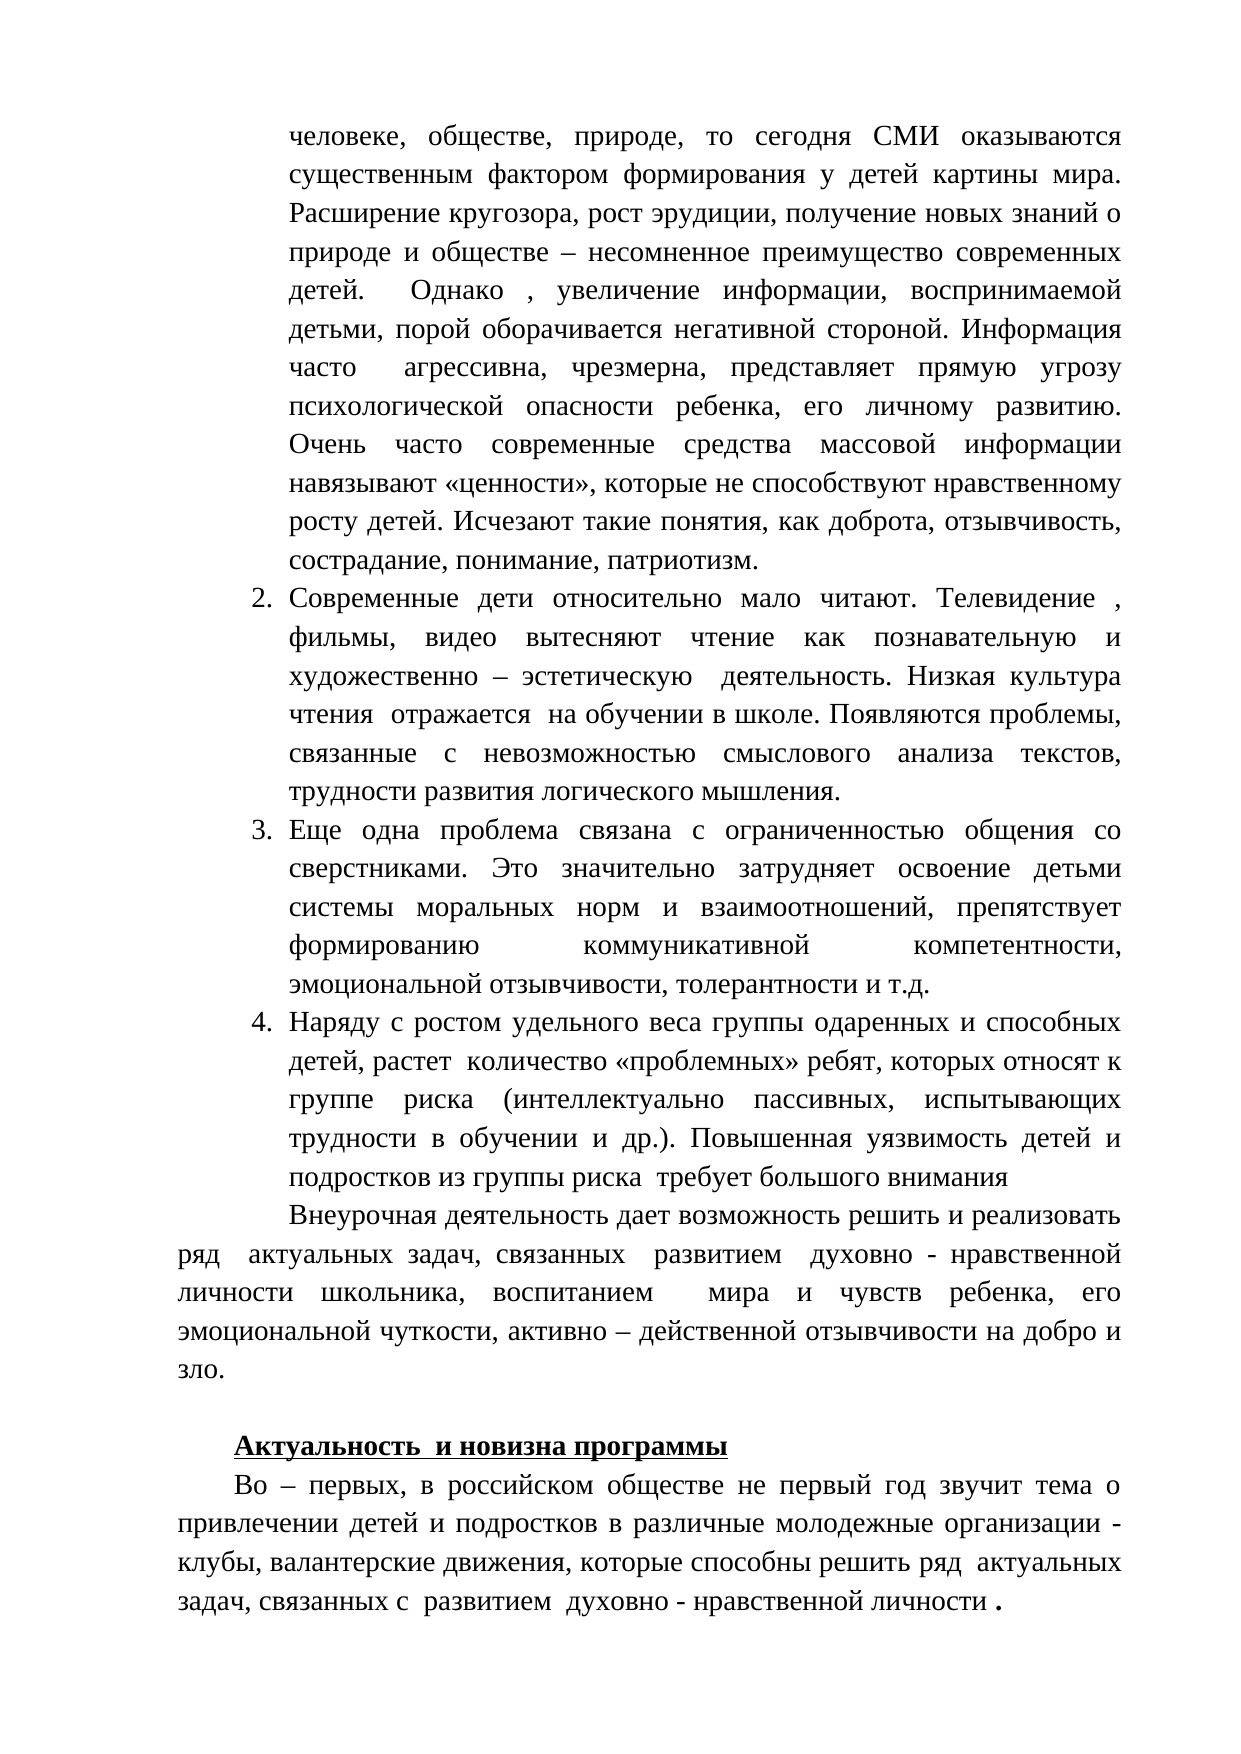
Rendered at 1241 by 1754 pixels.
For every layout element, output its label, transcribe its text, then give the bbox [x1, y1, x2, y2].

text Во – первых, в российском обществе не первый год звучит тема о привлечении детей и подростков в различные молодежные организации - клубы, валантерские движения, которые способны решить ряд актуальных задач, связанных с развитием духовно - нравственной личности . [177, 1467, 1122, 1616]
text Внеурочная деятельность дает возможность решить и реализовать ряд актуальных задач, связанных развитием духовно - нравственной личности школьника, воспитанием мира и чувств ребенка, его эмоциональной чуткости, активно – действенной отзывчивости на добро и зло. [177, 1197, 1122, 1385]
list Еще одна проблема связана с ограниченностью общения со сверстниками. Это значительно затрудняет освоение детьми системы моральных норм и взаимоотношений, препятствует формированию коммуникативной компетентности, эмоциональной отзывчивости, толерантности и т.д. [251, 812, 1122, 999]
list Современные дети относительно мало читают. Телевидение , фильмы, видео вытесняют чтение как познавательную и художественно – эстетическую деятельность. Низкая культура чтения отражается на обучении в школе. Появляются проблемы, связанные с невозможностью смыслового анализа текстов, трудности развития логического мышления. [251, 581, 1122, 807]
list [251, 118, 1122, 576]
text Актуальность и новизна программы [177, 1428, 1122, 1462]
list Наряду с ростом удельного веса группы одаренных и способных детей, растет количество «проблемных» ребят, которых относят к группе риска (интеллектуально пассивных, испытывающих трудности в обучении и др.). Повышенная уязвимость детей и подростков из группы риска требует большого внимания [251, 1004, 1122, 1192]
